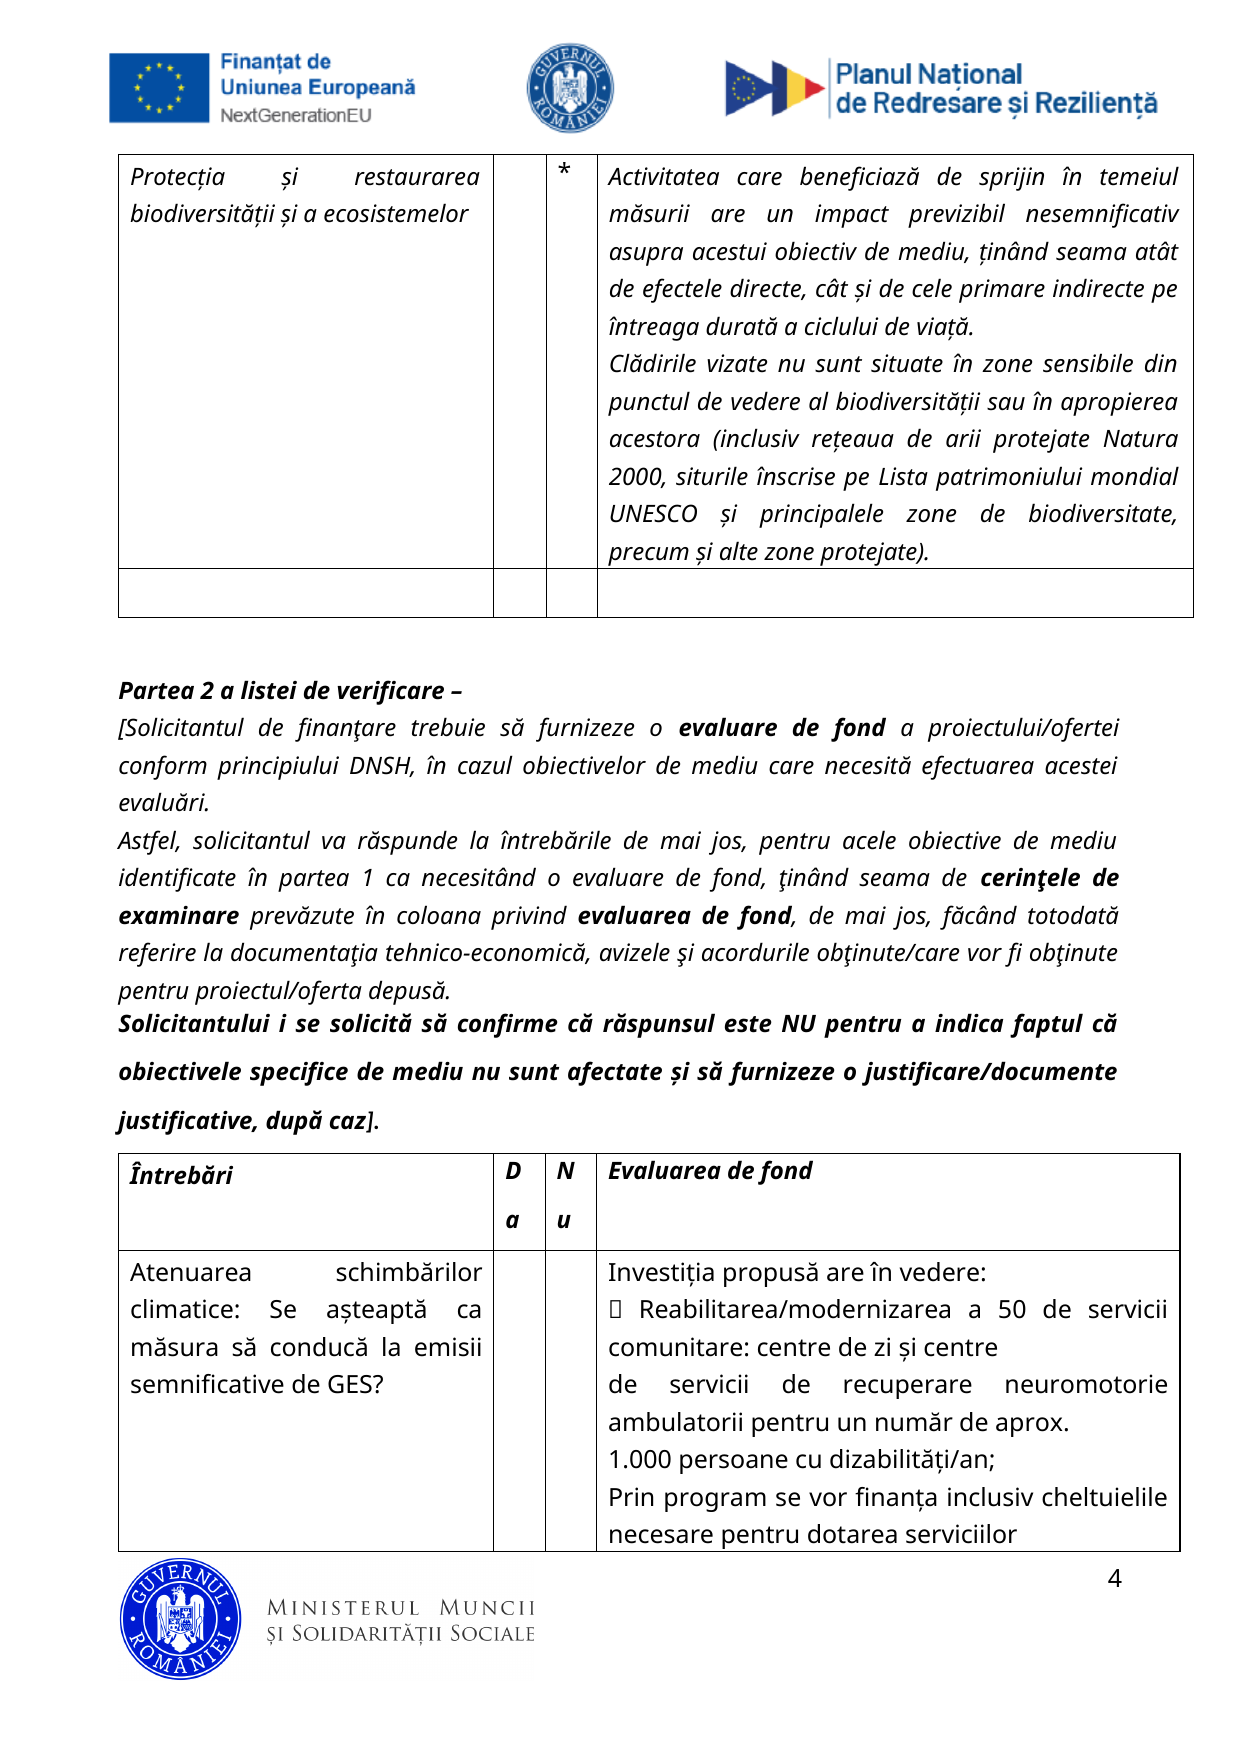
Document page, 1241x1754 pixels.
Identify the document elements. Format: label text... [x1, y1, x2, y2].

table_header Evaluarea de fond [597, 1154, 1179, 1250]
text [Solicitantul de finanţare trebuie să furnizeze o evaluare de fond a proiectului/ofertei conform principiului DNSH, în cazul obiectivelor de mediu care necesită efectuarea acestei evaluări. [118, 706, 1122, 819]
table_cell * [547, 155, 597, 567]
table_header Da [494, 1154, 545, 1250]
table_cell [546, 1251, 596, 1551]
table_cell [494, 569, 546, 617]
text Astfel, solicitantul va răspunde la întrebările de mai jos, pentru acele obiective de mediu identificate în partea 1 ca necesitând o evaluare de fond, ţinând seama de cerinţele de examinare prevăzute în coloana privind evaluarea de fond, de mai jos, făcând totodată referire la documentaţia tehnico-economică, avizele şi acordurile obţinute/care vor fi obţinute pentru proiectul/oferta depusă. [118, 819, 1122, 1006]
text Solicitantului i se solicită să confirme că răspunsul este NU pentru a indica faptul că obiectivele specifice de mediu nu sunt afectate și să furnizeze o justificare/documente justificative, după caz]. [118, 1006, 1122, 1137]
picture [118, 1556, 534, 1681]
text Partea 2 a listei de verificare – [118, 669, 1122, 706]
table_cell Activitatea care beneficiază de sprijin în temeiul măsurii are un impact previzibil nesemnificativ asupra acestui obiectiv de mediu, ținând seama atât de efectele directe, cât și de cele primare indirecte pe întreaga durată a ciclului de viață. Clădirile vizate nu sunt situate în zone sensibile din punctul de vedere al biodiversității sau în apropierea acestora (inclusiv rețeaua de arii protejate Natura 2000, siturile înscrise pe Lista patrimoniului mondial UNESCO și principalele zone de biodiversitate, precum și alte zone protejate). [598, 155, 1193, 567]
table_header Întrebări [119, 1154, 493, 1250]
table_cell [547, 569, 597, 617]
table_cell Protecția și restaurarea biodiversității și a ecosistemelor [119, 155, 493, 567]
table_cell [494, 1251, 545, 1551]
table_cell [494, 155, 546, 567]
table_cell Atenuarea schimbărilor climatice: Se așteaptă ca măsura să conducă la emisii semnificative de GES? [119, 1251, 493, 1551]
table_cell [119, 569, 493, 617]
table_cell [598, 569, 1193, 617]
picture [56, 23, 1164, 154]
table_header Nu [546, 1154, 596, 1250]
